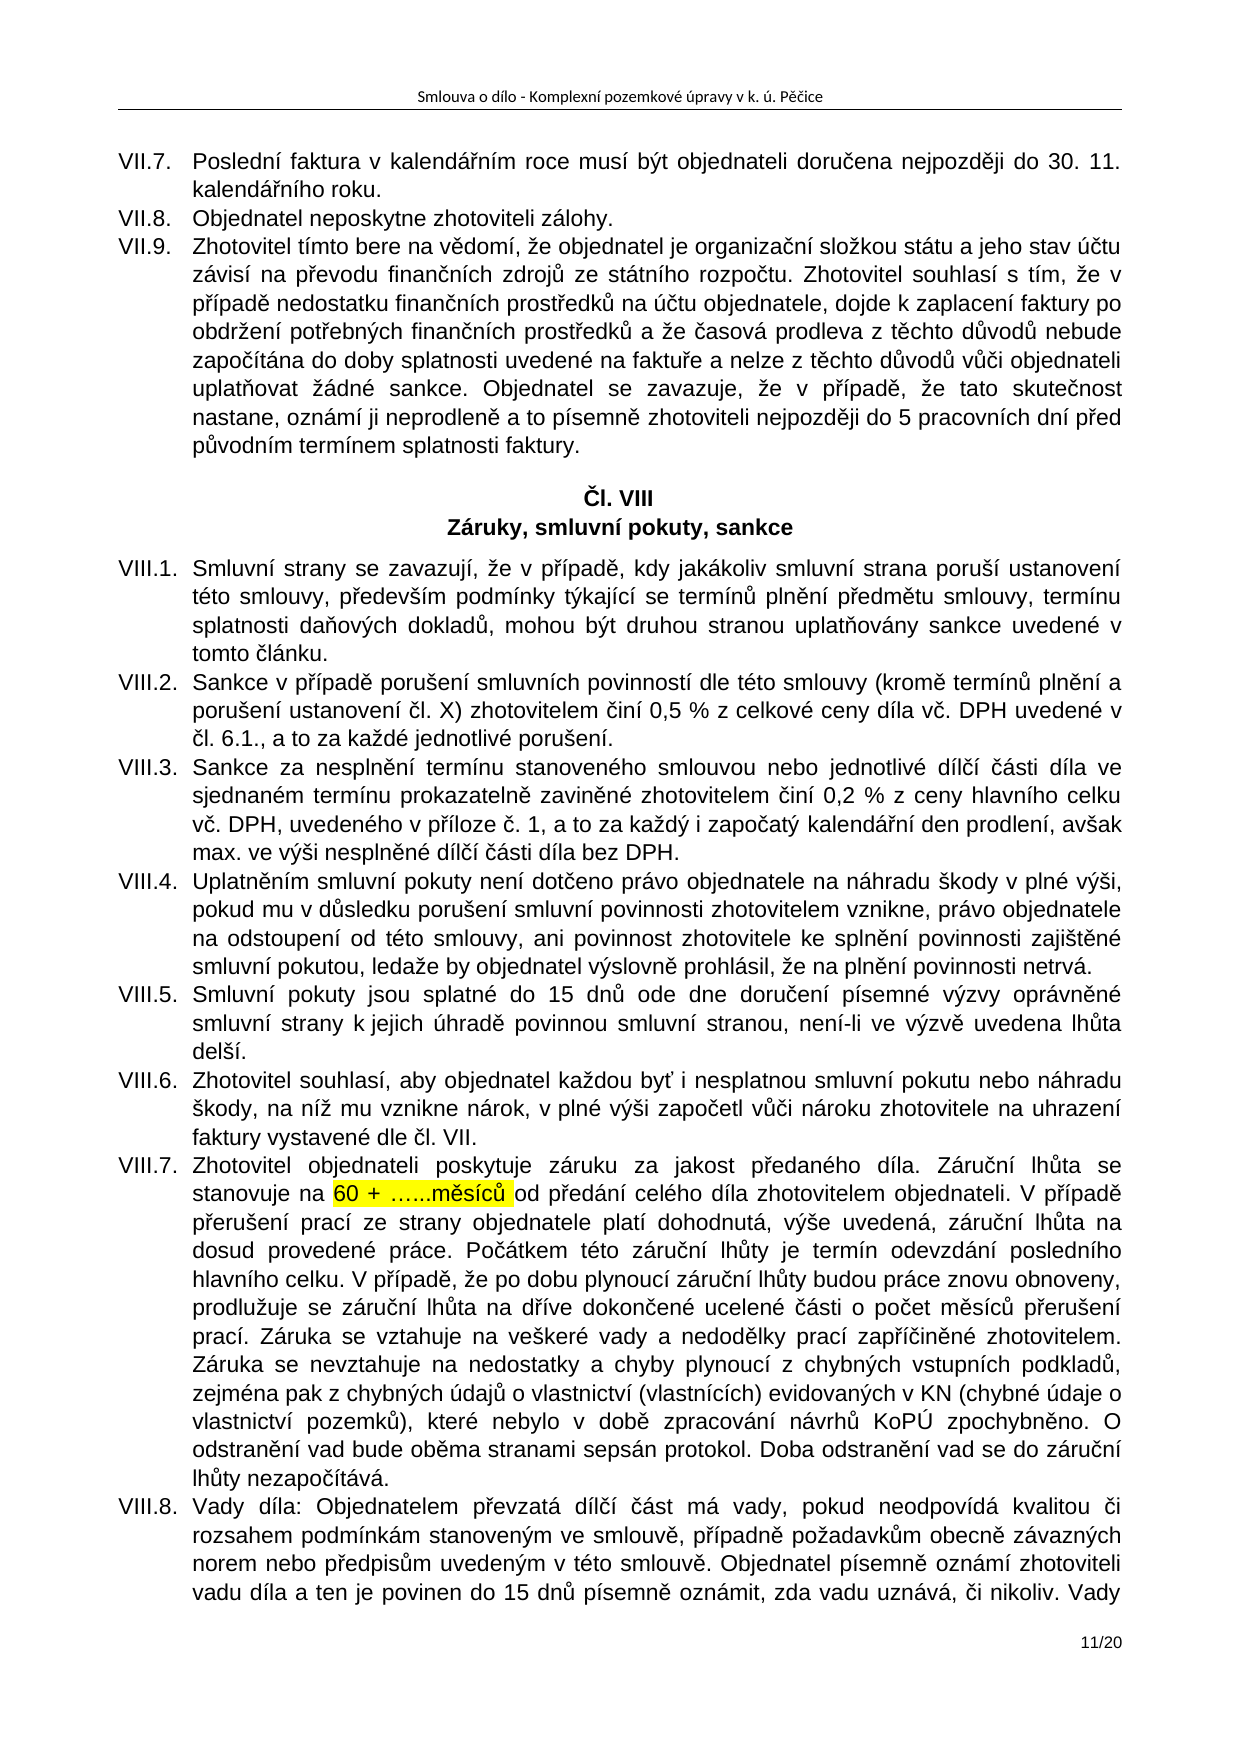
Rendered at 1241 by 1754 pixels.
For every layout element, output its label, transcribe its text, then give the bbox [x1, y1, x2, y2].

text Záruky, smluvní pokuty, sankce [118, 485, 1122, 540]
list Zhotovitel souhlasí, aby objednatel každou byť i nesplatnou smluvní pokutu nebo náhradu škody, na níž mu vznikne nárok, v plné výši započetl vůči nároku zhotovitele na uhrazení faktury vystavené dle čl. VII. [118, 1067, 1122, 1150]
list Sankce v případě porušení smluvních povinností dle této smlouvy (kromě termínů plnění a porušení ustanovení čl. X) zhotovitelem činí 0,5 % z celkové ceny díla vč. DPH uvedené v čl. 6.1., a to za každé jednotlivé porušení. [118, 668, 1122, 752]
list Sankce za nesplnění termínu stanoveného smlouvou nebo jednotlivé dílčí části díla ve sjednaném termínu prokazatelně zaviněné zhotovitelem činí 0,2 % z ceny hlavního celku vč. DPH, uvedeného v příloze č. 1, a to za každý i započatý kalendářní den prodlení, avšak max. ve výši nesplněné dílčí části díla bez DPH. [118, 754, 1122, 866]
list Zhotovitel objednateli poskytuje záruku za jakost předaného díla. Záruční lhůta se stanovuje na 60 + …...měsíců od předání celého díla zhotovitelem objednateli. V případě přerušení prací ze strany objednatele platí dohodnutá, výše uvedená, záruční lhůta na dosud provedené práce. Počátkem této záruční lhůty je termín odevzdání posledního hlavního celku. V případě, že po dobu plynoucí záruční lhůty budou práce znovu obnoveny, prodlužuje se záruční lhůta na dříve dokončené ucelené části o počet měsíců přerušení prací. Záruka se vztahuje na veškeré vady a nedodělky prací zapříčiněné zhotovitelem. Záruka se nevztahuje na nedostatky a chyby plynoucí z chybných vstupních podkladů, zejména pak z chybných údajů o vlastnictví (vlastnících) evidovaných v KN (chybné údaje o vlastnictví pozemků), které nebylo v době zpracování návrhů KoPÚ zpochybněno. O odstranění vad bude oběma stranami sepsán protokol. Doba odstranění vad se do záruční lhůty nezapočítává. [118, 1152, 1122, 1491]
list Uplatněním smluvní pokuty není dotčeno právo objednatele na náhradu škody v plné výši, pokud mu v důsledku porušení smluvní povinnosti zhotovitelem vznikne, právo objednatele na odstoupení od této smlouvy, ani povinnost zhotovitele ke splnění povinnosti zajištěné smluvní pokutou, ledaže by objednatel výslovně prohlásil, že na plnění povinnosti netrvá. [118, 868, 1122, 979]
list Smluvní pokuty jsou splatné do 15 dnů ode dne doručení písemné výzvy oprávněné smluvní strany k jejich úhradě povinnou smluvní stranou, není-li ve výzvě uvedena lhůta delší. [118, 981, 1122, 1064]
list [118, 1493, 1122, 1605]
list Zhotovitel tímto bere na vědomí, že objednatel je organizační složkou státu a jeho stav účtu závisí na převodu finančních zdrojů ze státního rozpočtu. Zhotovitel souhlasí s tím, že v případě nedostatku finančních prostředků na účtu objednatele, dojde k zaplacení faktury po obdržení potřebných finančních prostředků a že časová prodleva z těchto důvodů nebude započítána do doby splatnosti uvedené na faktuře a nelze z těchto důvodů vůči objednateli uplatňovat žádné sankce. Objednatel se zavazuje, že v případě, že tato skutečnost nastane, oznámí ji neprodleně a to písemně zhotoviteli nejpozději do 5 pracovních dní před původním termínem splatnosti faktury. [118, 233, 1122, 458]
list Objednatel neposkytne zhotoviteli zálohy. [118, 204, 1122, 231]
list Poslední faktura v kalendářním roce musí být objednateli doručena nejpozději do 30. 11. kalendářního roku. [118, 148, 1122, 202]
list Smluvní strany se zavazují, že v případě, kdy jakákoliv smluvní strana poruší ustanovení této smlouvy, především podmínky týkající se termínů plnění předmětu smlouvy, termínu splatnosti daňových dokladů, mohou být druhou stranou uplatňovány sankce uvedené v tomto článku. [118, 555, 1122, 666]
